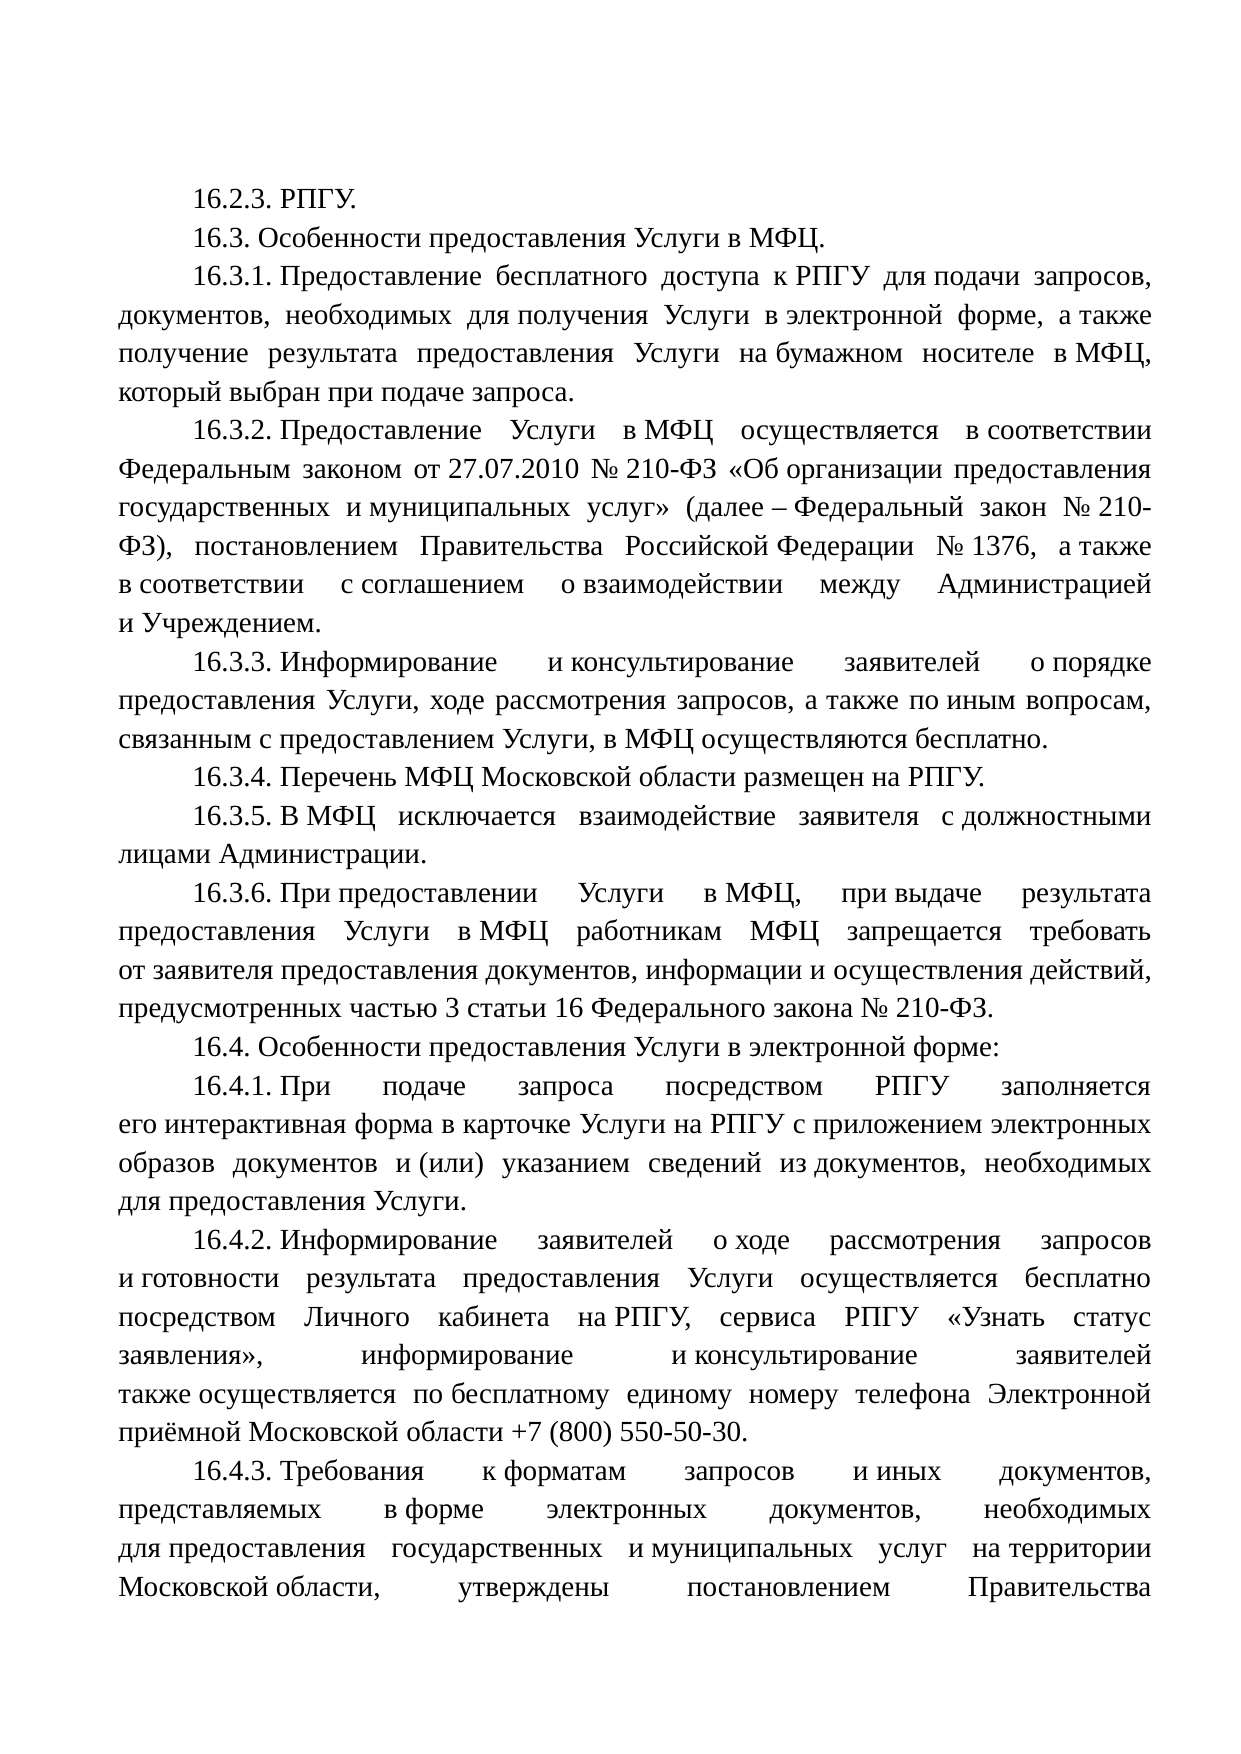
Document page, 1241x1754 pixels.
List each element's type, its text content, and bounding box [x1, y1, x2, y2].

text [118, 1453, 1152, 1602]
text 16.3.1. Предоставление бесплатного доступа к РПГУ для подачи запросов, документов, необходимых для получения Услуги в электронной форме, а также получение результата предоставления Услуги на бумажном носителе в МФЦ, который выбран при подаче запроса. [118, 258, 1152, 407]
text 16.3. Особенности предоставления Услуги в МФЦ. [118, 220, 1152, 253]
text 16.3.4. Перечень МФЦ Московской области размещен на РПГУ. [118, 759, 1152, 793]
text 16.3.3. Информирование и консультирование заявителей о порядке предоставления Услуги, ходе рассмотрения запросов, а также по иным вопросам, связанным с предоставлением Услуги, в МФЦ осуществляются бесплатно. [118, 644, 1152, 754]
text 16.3.6. При предоставлении Услуги в МФЦ, при выдаче результата предоставления Услуги в МФЦ работникам МФЦ запрещается требовать от заявителя предоставления документов, информации и осуществления действий, предусмотренных частью 3 статьи 16 Федерального закона № 210-ФЗ. [118, 875, 1152, 1024]
text 16.2.3. РПГУ. [118, 181, 1152, 215]
text 16.4. Особенности предоставления Услуги в электронной форме: [118, 1029, 1152, 1063]
text 16.3.2. Предоставление Услуги в МФЦ осуществляется в соответствии Федеральным законом от 27.07.2010 № 210-ФЗ «Об организации предоставления государственных и муниципальных услуг» (далее – Федеральный закон № 210-ФЗ), постановлением Правительства Российской Федерации № 1376, а также в соответствии с соглашением о взаимодействии между Администрацией и Учреждением. [118, 412, 1152, 639]
text 16.4.2. Информирование заявителей о ходе рассмотрения запросов и готовности результата предоставления Услуги осуществляется бесплатно посредством Личного кабинета на РПГУ, сервиса РПГУ «Узнать статус заявления», информирование и консультирование заявителей также осуществляется по бесплатному единому номеру телефона Электронной приёмной Московской области +7 (800) 550-50-30. [118, 1222, 1152, 1448]
text 16.3.5. В МФЦ исключается взаимодействие заявителя с должностными лицами Администрации. [118, 798, 1152, 870]
text 16.4.1. При подаче запроса посредством РПГУ заполняется его интерактивная форма в карточке Услуги на РПГУ с приложением электронных образов документов и (или) указанием сведений из документов, необходимых для предоставления Услуги. [118, 1068, 1152, 1217]
